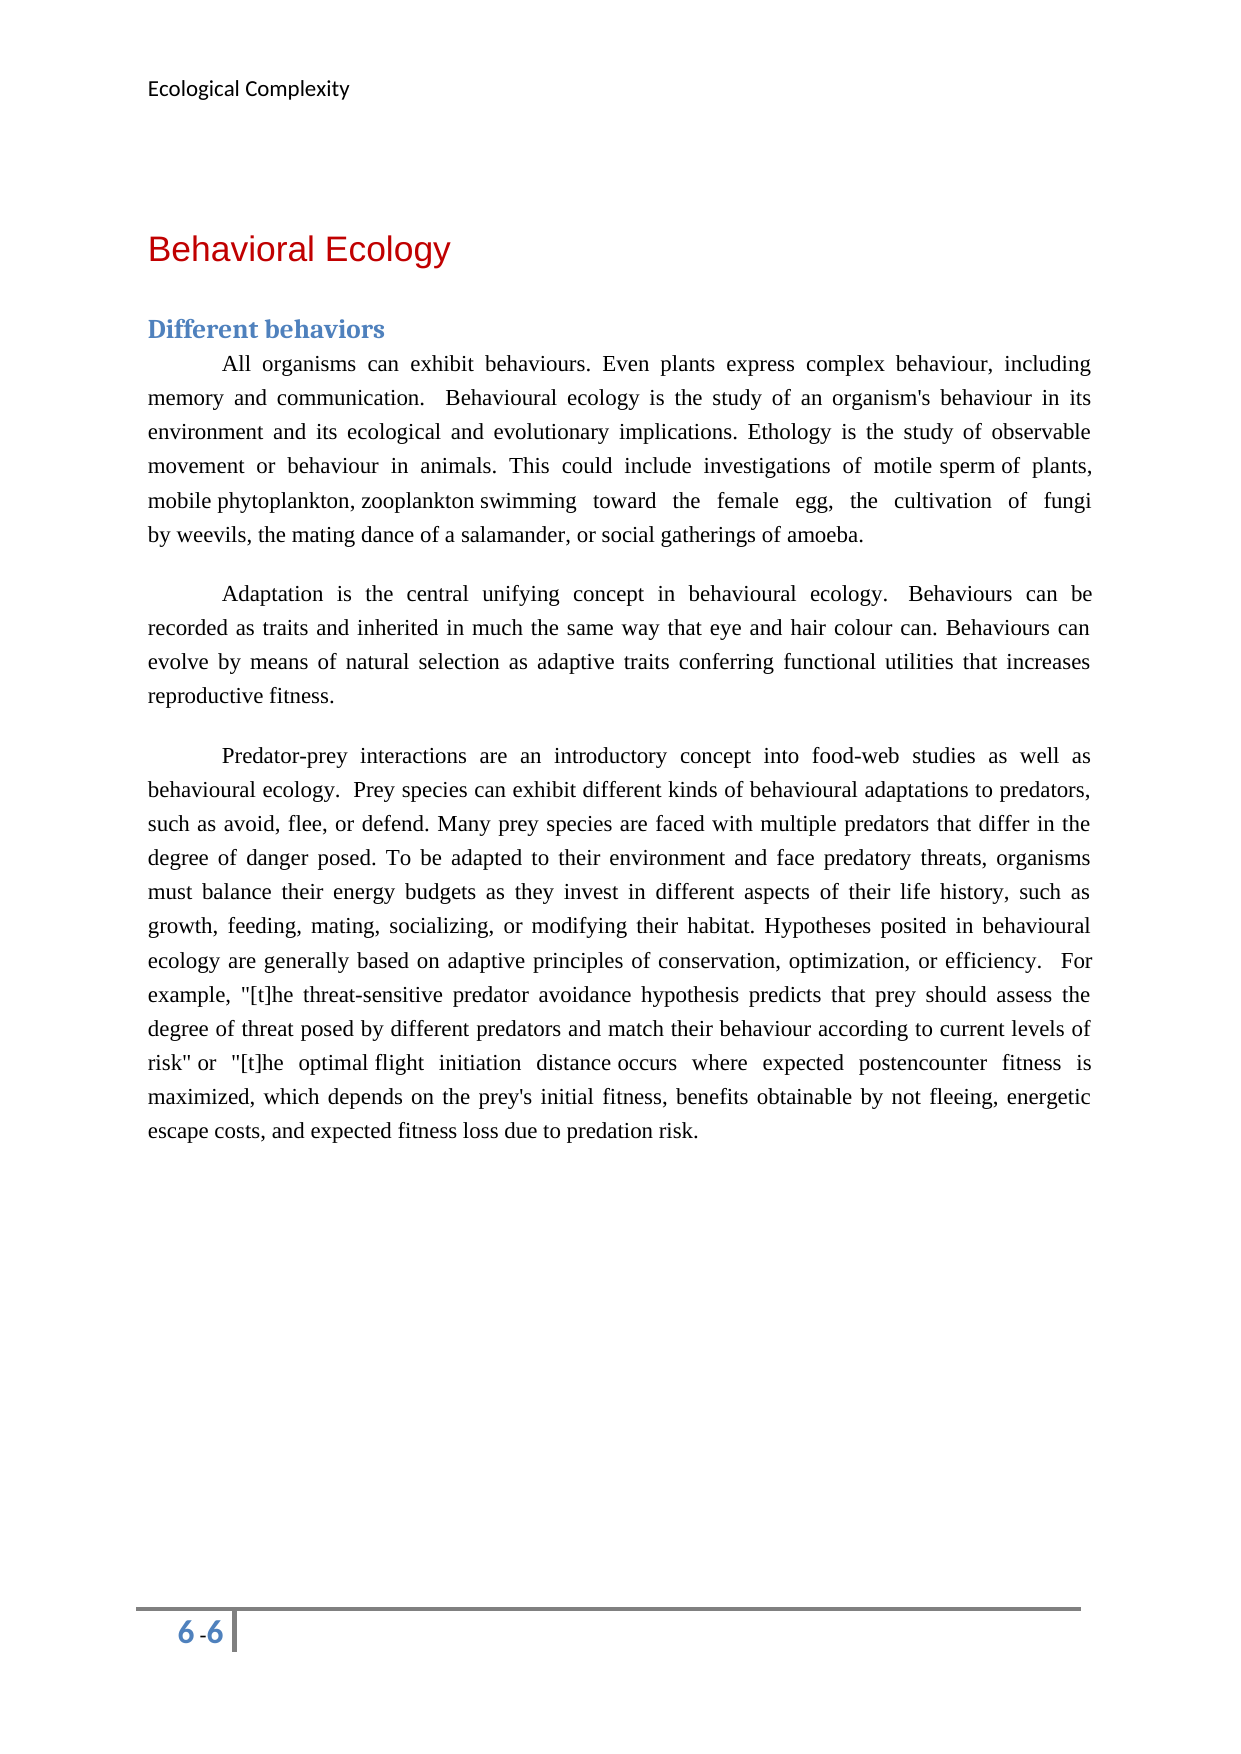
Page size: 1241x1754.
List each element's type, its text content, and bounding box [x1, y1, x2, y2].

text Adaptation is the central unifying concept in behavioural ecology. Behaviours can be recorded as traits and inherited in much the same way that eye and hair colour can. Behaviours can evolve by means of natural selection as adaptive traits conferring functional utilities that increases reproductive fitness. [148, 580, 1092, 709]
text All organisms can exhibit behaviours. Even plants express complex behaviour, including memory and communication. Behavioural ecology is the study of an organism's behaviour in its environment and its ecological and evolutionary implications. Ethology is the study of observable movement or behaviour in animals. This could include investigations of motile sperm of plants, mobile phytoplankton, zooplankton swimming toward the female egg, the cultivation of fungi by weevils, the mating dance of a salamander, or social gatherings of amoeba. [148, 350, 1092, 547]
text Predator-prey interactions are an introductory concept into food-web studies as well as behavioural ecology. Prey species can exhibit different kinds of behavioural adaptations to predators, such as avoid, flee, or defend. Many prey species are faced with multiple predators that differ in the degree of danger posed. To be adapted to their environment and face predatory threats, organisms must balance their energy budgets as they invest in different aspects of their life history, such as growth, feeding, mating, socializing, or modifying their habitat. Hypotheses posited in behavioural ecology are generally based on adaptive principles of conservation, optimization, or efficiency. For example, "[t]he threat-sensitive predator avoidance hypothesis predicts that prey should assess the degree of threat posed by different predators and match their behaviour according to current levels of risk" or "[t]he optimal flight initiation distance occurs where expected postencounter fitness is maximized, which depends on the prey's initial fitness, benefits obtainable by not fleeing, energetic escape costs, and expected fitness loss due to predation risk. [148, 742, 1092, 1144]
subtitle Behavioral Ecology [148, 228, 1092, 269]
subtitle Different behaviors [148, 314, 1092, 345]
